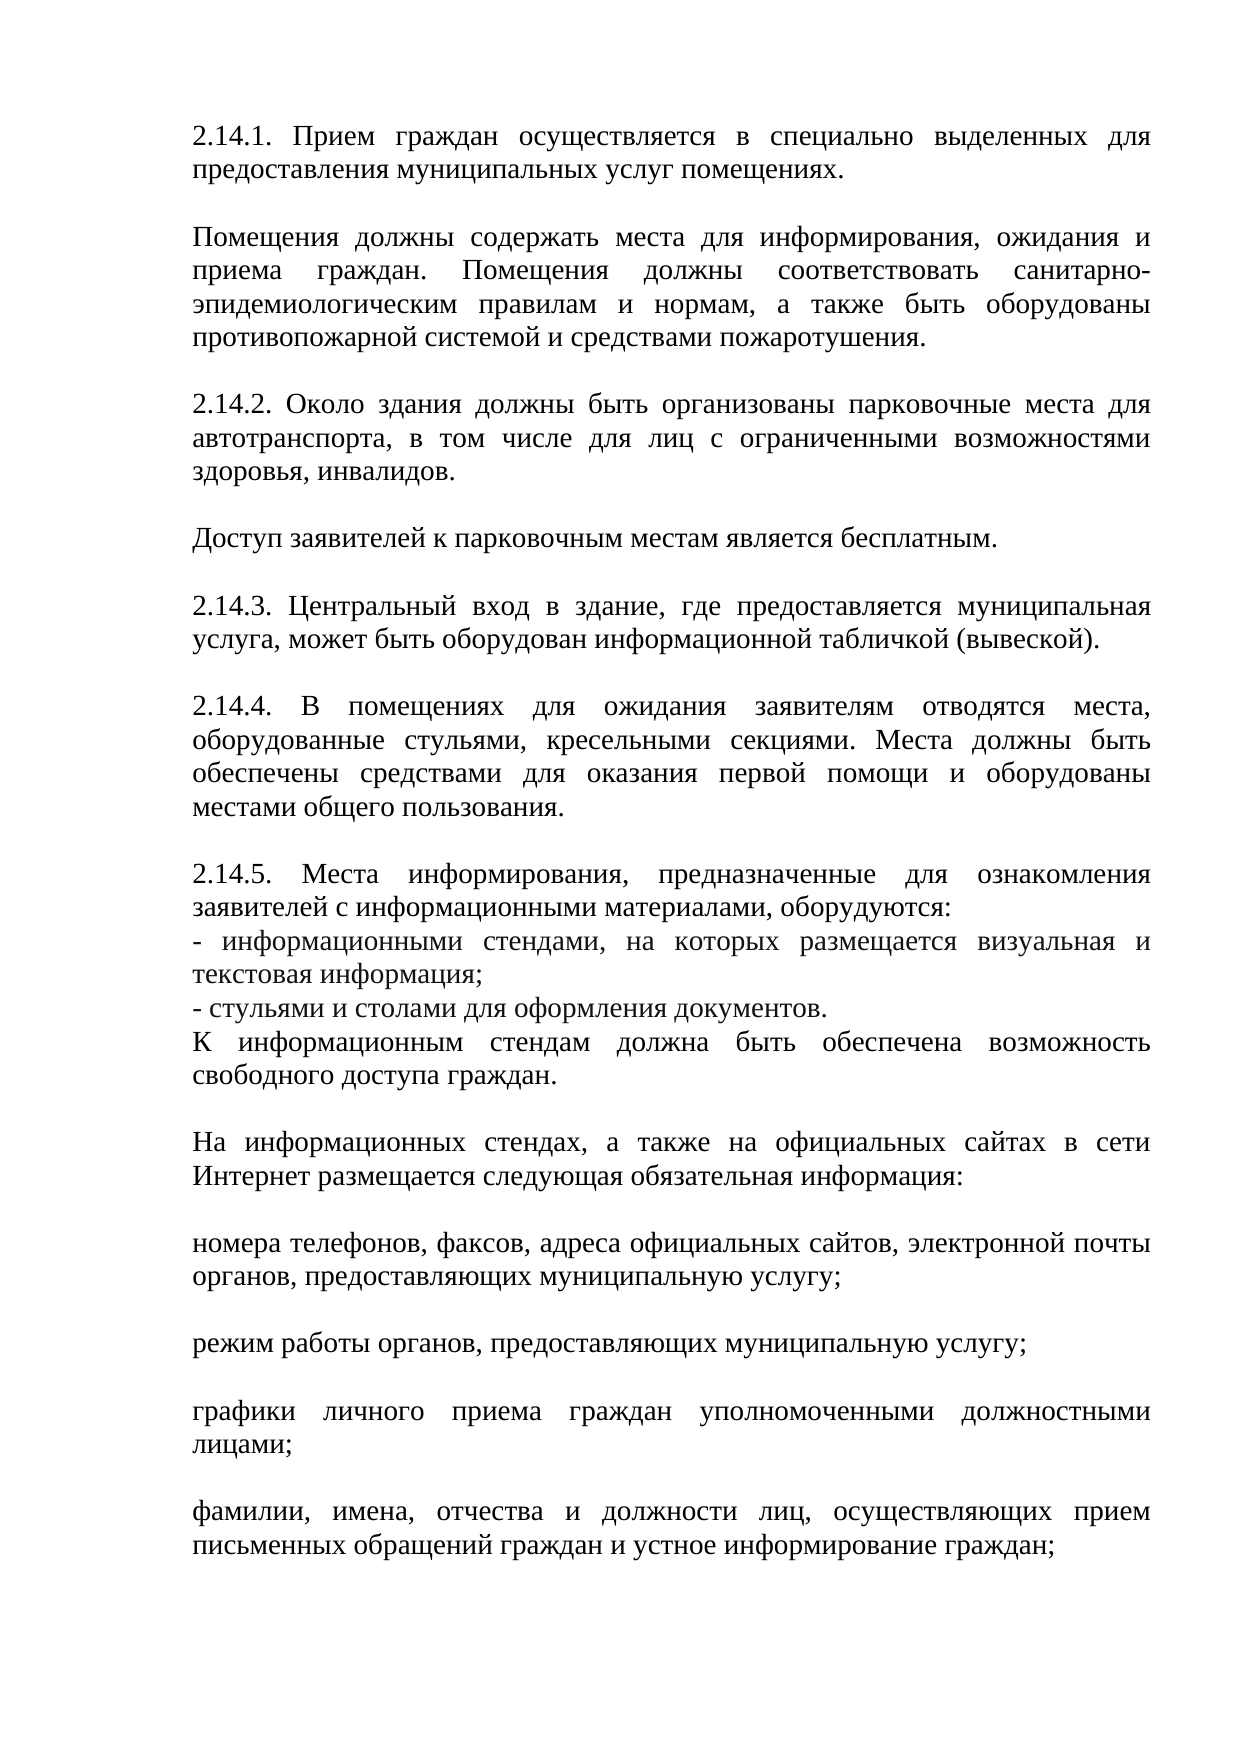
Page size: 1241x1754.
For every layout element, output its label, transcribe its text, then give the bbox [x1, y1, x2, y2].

text К информационным стендам должна быть обеспечена возможность свободного доступа граждан. [192, 1024, 1152, 1091]
text Доступ заявителей к парковочным местам является бесплатным. [192, 521, 1152, 554]
text 2.14.3. Центральный вход в здание, где предоставляется муниципальная услуга, может быть оборудован информационной табличкой (вывеской). [192, 588, 1152, 655]
text фамилии, имена, отчества и должности лиц, осуществляющих прием письменных обращений граждан и устное информирование граждан; [192, 1493, 1152, 1560]
text 2.14.2. Около здания должны быть организованы парковочные места для автотранспорта, в том числе для лиц с ограниченными возможностями здоровья, инвалидов. [192, 386, 1152, 487]
text Помещения должны содержать места для информирования, ожидания и приема граждан. Помещения должны соответствовать санитарно-эпидемиологическим правилам и нормам, а также быть оборудованы противопожарной системой и средствами пожаротушения. [192, 219, 1152, 353]
text 2.14.5. Места информирования, предназначенные для ознакомления заявителей с информационными материалами, оборудуются: [192, 856, 1152, 923]
text На информационных стендах, а также на официальных сайтах в сети Интернет размещается следующая обязательная информация: [192, 1124, 1152, 1191]
text 2.14.4. В помещениях для ожидания заявителям отводятся места, оборудованные стульями, кресельными секциями. Места должны быть обеспечены средствами для оказания первой помощи и оборудованы местами общего пользования. [192, 688, 1152, 822]
text режим работы органов, предоставляющих муниципальную услугу; [192, 1326, 1152, 1359]
text - информационными стендами, на которых размещается визуальная и текстовая информация; [192, 923, 1152, 990]
text номера телефонов, факсов, адреса официальных сайтов, электронной почты органов, предоставляющих муниципальную услугу; [192, 1225, 1152, 1292]
text - стульями и столами для оформления документов. [192, 990, 1152, 1024]
text 2.14.1. Прием граждан осуществляется в специально выделенных для предоставления муниципальных услуг помещениях. [192, 118, 1152, 185]
text графики личного приема граждан уполномоченными должностными лицами; [192, 1393, 1152, 1460]
